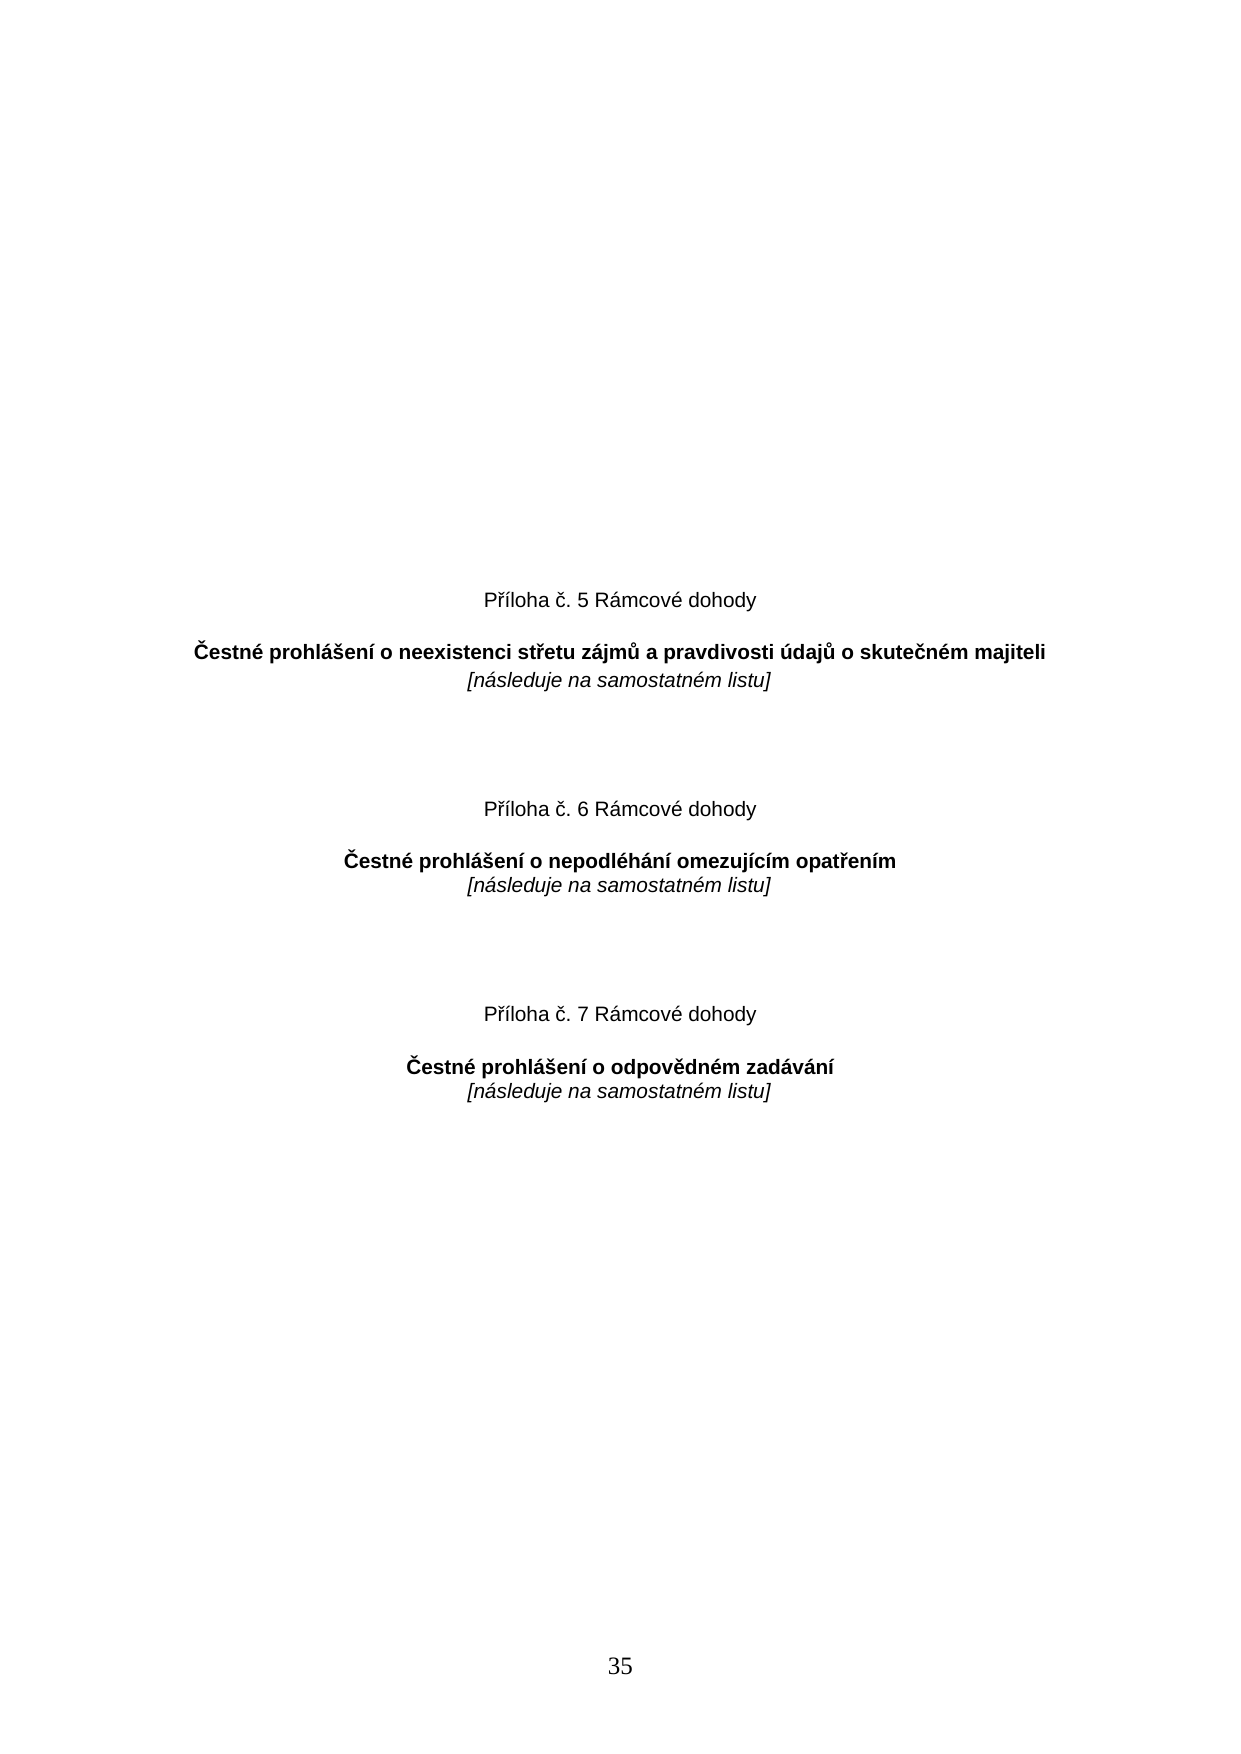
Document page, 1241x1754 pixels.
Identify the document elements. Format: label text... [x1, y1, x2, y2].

text Příloha č. 6 Rámcové dohody [148, 797, 1093, 821]
text Čestné prohlášení o nepodléhání omezujícím opatřením [148, 849, 1093, 873]
text Čestné prohlášení o odpovědném zadávání [148, 1054, 1093, 1078]
text [následuje na samostatném listu] [148, 668, 1093, 692]
text Čestné prohlášení o neexistenci střetu zájmů a pravdivosti údajů o skutečném majiteli [148, 640, 1093, 664]
text [následuje na samostatném listu] [148, 873, 1093, 897]
text Příloha č. 7 Rámcové dohody [148, 1002, 1093, 1026]
text Příloha č. 5 Rámcové dohody [148, 588, 1093, 612]
text [následuje na samostatném listu] [148, 1078, 1093, 1102]
